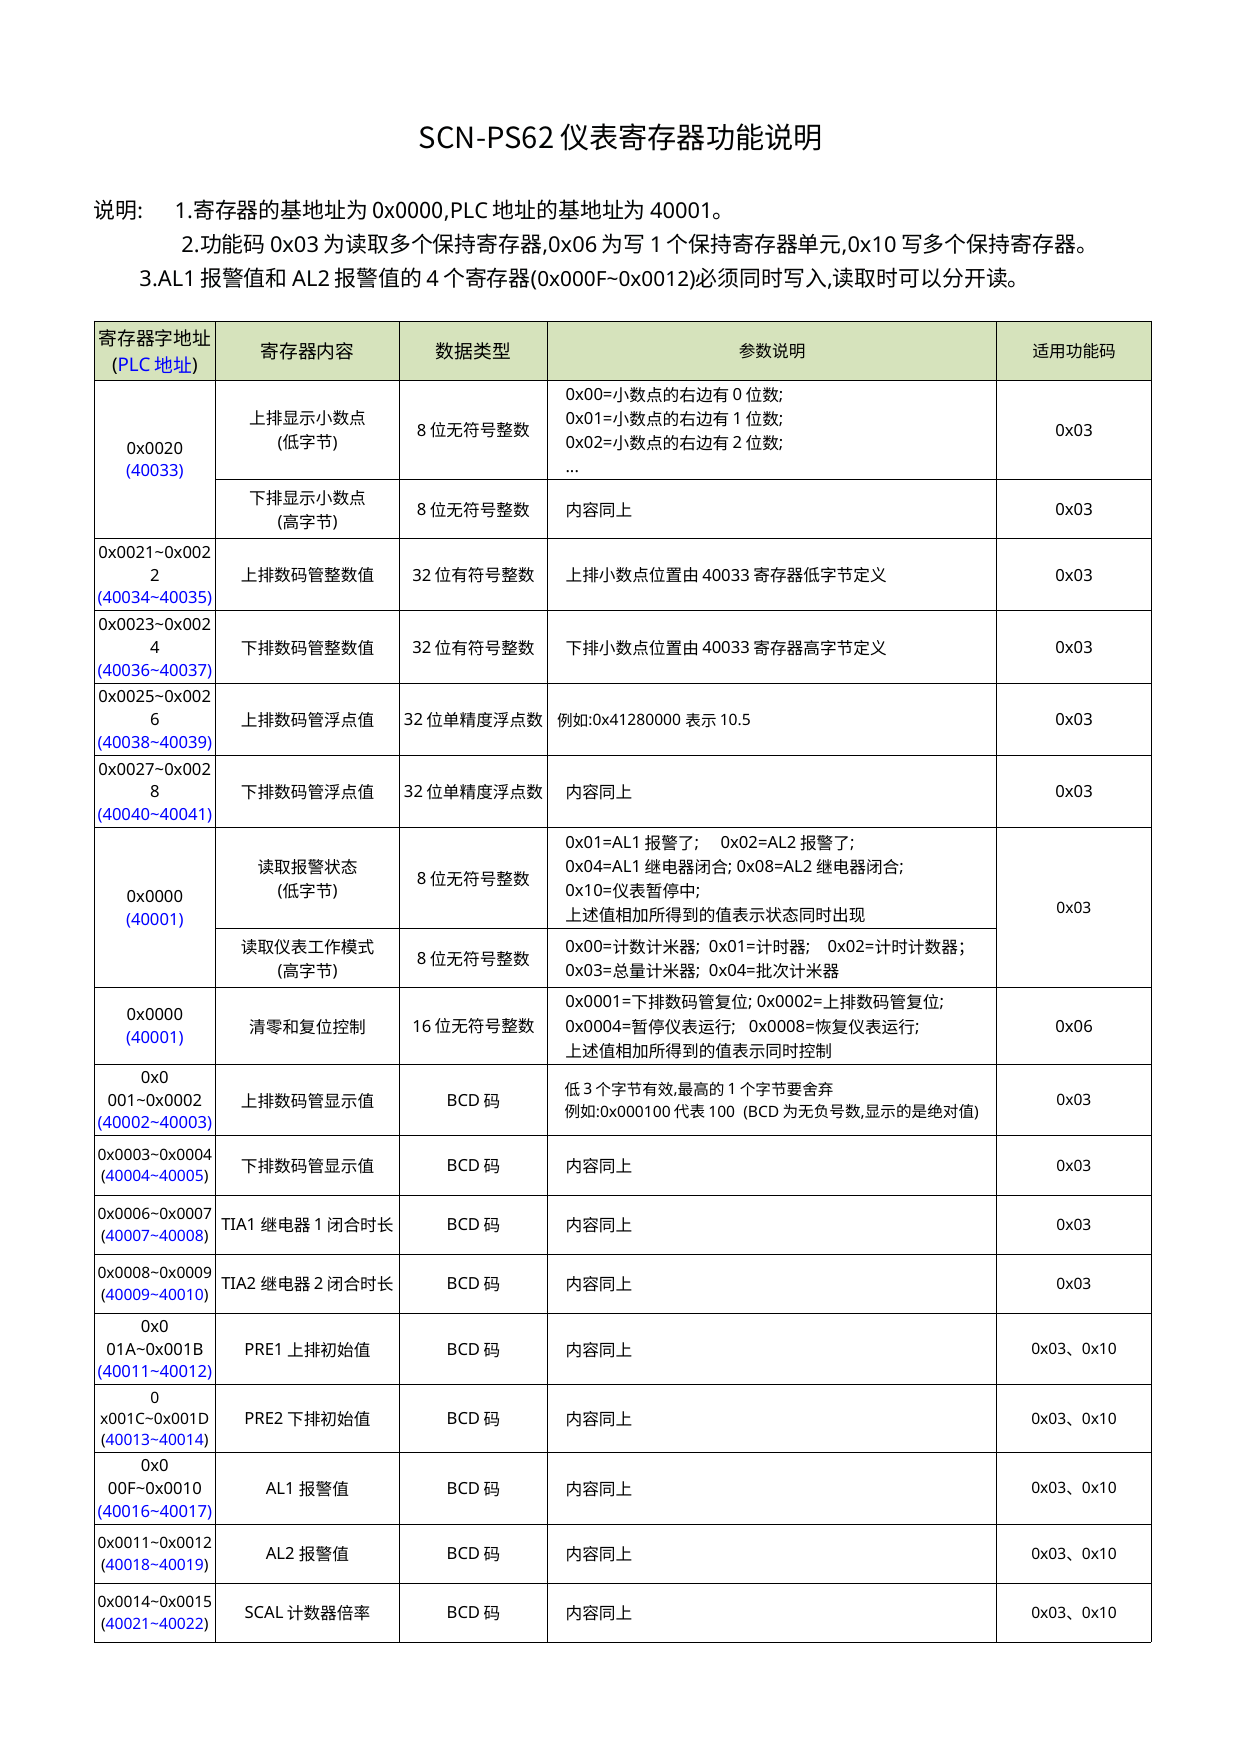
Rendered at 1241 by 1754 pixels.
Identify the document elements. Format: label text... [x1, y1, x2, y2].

table_cell BCD码 [400, 1385, 547, 1452]
table_cell 0x03 [997, 480, 1151, 538]
table_cell 内容同上 [548, 1196, 996, 1253]
table_cell AL1 报警值 [216, 1453, 399, 1523]
table_cell 0x0011~0x0012 (40018~40019) [95, 1525, 215, 1583]
table_cell BCD码 [400, 1584, 547, 1642]
table_header 适用功能码 [997, 322, 1151, 380]
table_cell 8位无符号整数 [400, 828, 547, 928]
table_cell AL2 报警值 [216, 1525, 399, 1583]
table_cell 0x03、0x10 [997, 1314, 1151, 1384]
table_cell 清零和复位控制 [216, 988, 399, 1064]
table_cell 0x03 [997, 1196, 1151, 1253]
table_cell 0x000F~0x0010 (40016~40017) [95, 1453, 215, 1523]
table_cell 下排显示小数点 (高字节) [216, 480, 399, 538]
text 2.功能码0x03为读取多个保持寄存器,0x06为写1个保持寄存器单元,0x10写多个保持寄存器。 [94, 227, 1147, 259]
table_cell 内容同上 [548, 756, 996, 827]
table_cell BCD码 [400, 1136, 547, 1194]
table_cell SCAL计数器倍率 [216, 1584, 399, 1642]
table_cell 0x03 [997, 684, 1151, 755]
table_cell 0x03 [997, 1255, 1151, 1313]
table_cell 0x03、0x10 [997, 1525, 1151, 1583]
table_cell 0x0000 (40001) [95, 988, 215, 1064]
table_cell 0x00=小数点的右边有0位数; 0x01=小数点的右边有1位数; 0x02=小数点的右边有2位数; ... [548, 381, 996, 479]
text SCN-PS62仪表寄存器功能说明 [94, 115, 1147, 157]
table_header 寄存器字地址 (PLC地址) [95, 322, 215, 380]
table_cell PRE2下排初始值 [216, 1385, 399, 1452]
table_cell 0x0001=下排数码管复位; 0x0002=上排数码管复位; 0x0004=暂停仪表运行; 0x0008=恢复仪表运行; 上述值相加所得到的值表示同时控制 [548, 988, 996, 1064]
text 说明: 1.寄存器的基地址为0x0000,PLC地址的基地址为40001。 [94, 193, 1147, 225]
table_cell 0x01=AL1报警了; 0x02=AL2报警了; 0x04=AL1继电器闭合; 0x08=AL2继电器闭合; 0x10=仪表暂停中; 上述值相加所得到的值表示状态同时出现 [548, 828, 996, 928]
table_cell 读取报警状态 (低字节) [216, 828, 399, 928]
table_cell 0x03 [997, 828, 1151, 987]
table_cell 内容同上 [548, 1385, 996, 1452]
table_cell 内容同上 [548, 1525, 996, 1583]
table_cell 上排显示小数点 (低字节) [216, 381, 399, 479]
table_cell 内容同上 [548, 1453, 996, 1523]
table_cell BCD码 [400, 1255, 547, 1313]
table_cell 内容同上 [548, 1136, 996, 1194]
table_cell 上排数码管显示值 [216, 1065, 399, 1135]
table_cell 0x03 [997, 756, 1151, 827]
table_cell 0x0025~0x0026 (40038~40039) [95, 684, 215, 755]
table_cell 0x03、0x10 [997, 1453, 1151, 1523]
table_cell 内容同上 [548, 1314, 996, 1384]
table_cell 0x0021~0x0022 (40034~40035) [95, 539, 215, 610]
table_cell 读取仪表工作模式 (高字节) [216, 929, 399, 987]
table_cell 0x00=计数计米器; 0x01=计时器; 0x02=计时计数器； 0x03=总量计米器; 0x04=批次计米器 [548, 929, 996, 987]
table_cell 上排小数点位置由40033寄存器低字节定义 [548, 539, 996, 610]
table_cell 0x0027~0x0028 (40040~40041) [95, 756, 215, 827]
table_cell 内容同上 [548, 480, 996, 538]
table_cell 0x0023~0x0024 (40036~40037) [95, 611, 215, 682]
table_cell 32位有符号整数 [400, 611, 547, 682]
table_cell BCD码 [400, 1196, 547, 1253]
table_cell 0x03 [997, 1136, 1151, 1194]
table_cell 0x0014~0x0015 (40021~40022) [95, 1584, 215, 1642]
table_cell 下排数码管浮点值 [216, 756, 399, 827]
table_header 参数说明 [548, 322, 996, 380]
table_cell 8位无符号整数 [400, 480, 547, 538]
table_cell TIA1 继电器1闭合时长 [216, 1196, 399, 1253]
table_cell 0x0001~0x0002 (40002~40003) [95, 1065, 215, 1135]
table_cell BCD码 [400, 1453, 547, 1523]
table_cell 0x0000 (40001) [95, 828, 215, 987]
table_cell 上排数码管整数值 [216, 539, 399, 610]
table_cell 32位单精度浮点数 [400, 684, 547, 755]
text 3.AL1报警值和AL2报警值的4个寄存器(0x000F~0x0012)必须同时写入,读取时可以分开读。 [94, 261, 1147, 293]
table_cell 0x0006~0x0007 (40007~40008) [95, 1196, 215, 1253]
table_cell 0x03 [997, 1065, 1151, 1135]
table_header 数据类型 [400, 322, 547, 380]
table_header 寄存器内容 [216, 322, 399, 380]
table_cell 0x001A~0x001B (40011~40012) [95, 1314, 215, 1384]
table_cell 低3个字节有效,最高的1个字节要舍弃 例如:0x000100代表100 (BCD为无负号数,显示的是绝对值) [548, 1065, 996, 1135]
table_cell 内容同上 [548, 1584, 996, 1642]
table_cell 上排数码管浮点值 [216, 684, 399, 755]
table_cell 32位单精度浮点数 [400, 756, 547, 827]
table_cell 0x03 [997, 539, 1151, 610]
table_cell 0x0020 (40033) [95, 381, 215, 538]
table_cell 0x0008~0x0009 (40009~40010) [95, 1255, 215, 1313]
table_cell 0x03、0x10 [997, 1584, 1151, 1642]
table_cell PRE1上排初始值 [216, 1314, 399, 1384]
table_cell 内容同上 [548, 1255, 996, 1313]
table_cell 0x001C~0x001D (40013~40014) [95, 1385, 215, 1452]
table_cell BCD码 [400, 1065, 547, 1135]
table_cell 0x03 [997, 381, 1151, 479]
table_cell 8位无符号整数 [400, 929, 547, 987]
table_cell BCD码 [400, 1525, 547, 1583]
table_cell 下排数码管整数值 [216, 611, 399, 682]
table_cell BCD码 [400, 1314, 547, 1384]
table_cell 0x0003~0x0004 (40004~40005) [95, 1136, 215, 1194]
table_cell 下排小数点位置由40033寄存器高字节定义 [548, 611, 996, 682]
table_cell TIA2 继电器2闭合时长 [216, 1255, 399, 1313]
table_cell 32位有符号整数 [400, 539, 547, 610]
table_cell 例如:0x41280000 表示10.5 [548, 684, 996, 755]
table_cell 8位无符号整数 [400, 381, 547, 479]
table_cell 下排数码管显示值 [216, 1136, 399, 1194]
table_cell 0x06 [997, 988, 1151, 1064]
table_cell 16位无符号整数 [400, 988, 547, 1064]
table_cell 0x03、0x10 [997, 1385, 1151, 1452]
table_cell 0x03 [997, 611, 1151, 682]
